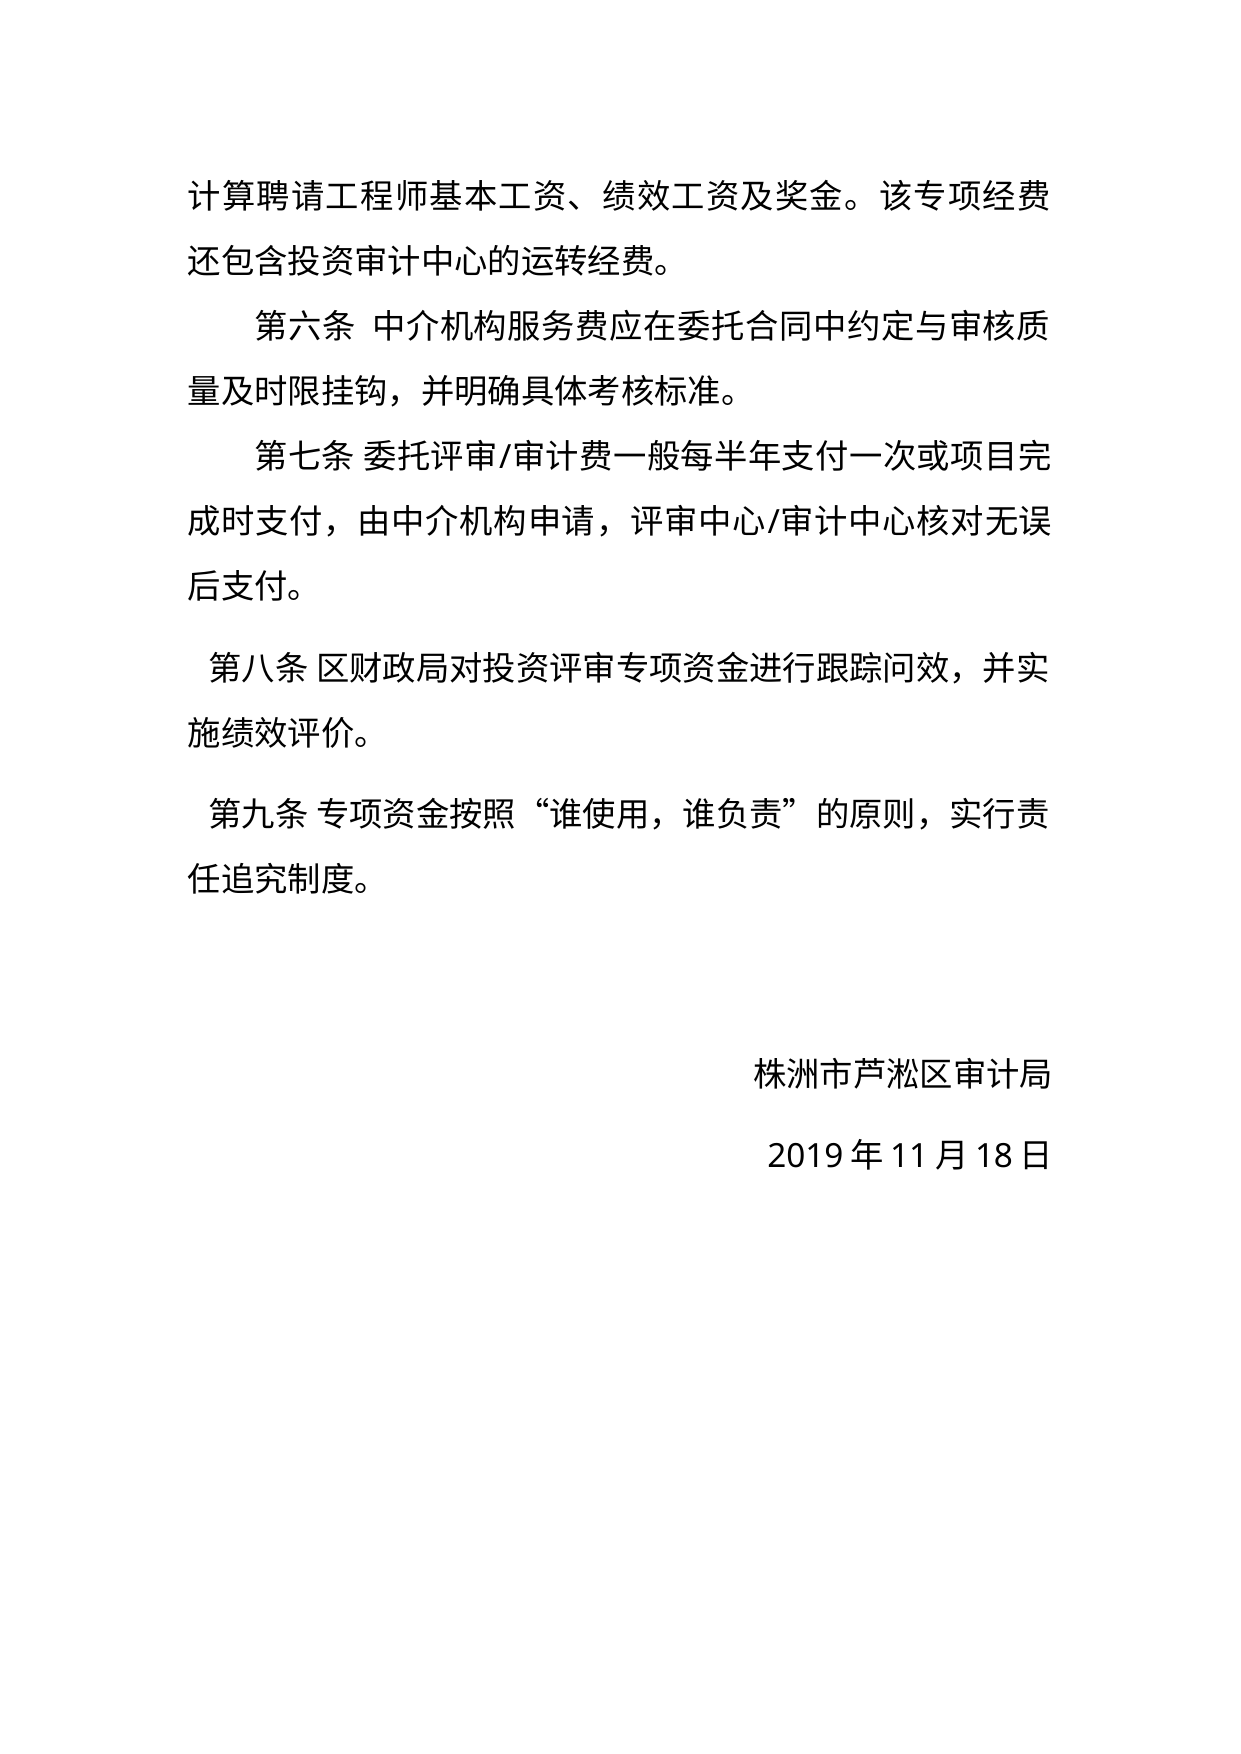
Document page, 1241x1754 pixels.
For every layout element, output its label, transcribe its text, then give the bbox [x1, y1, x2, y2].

list 第九条 专项资金按照“谁使用，谁负责”的原则，实行责任追究制度。 [187, 779, 1053, 909]
list 第八条 区财政局对投资评审专项资金进行跟踪问效，并实施绩效评价。 [187, 633, 1053, 763]
text 株洲市芦淞区审计局 [187, 1039, 1053, 1104]
text 第六条 中介机构服务费应在委托合同中约定与审核质量及时限挂钩，并明确具体考核标准。 [187, 292, 1053, 422]
text 2019年11月18日 [187, 1121, 1053, 1186]
text 第七条 委托评审/审计费一般每半年支付一次或项目完成时支付，由中介机构申请，评审中心/审计中心核对无误后支付。 [187, 422, 1053, 617]
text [187, 162, 1053, 292]
